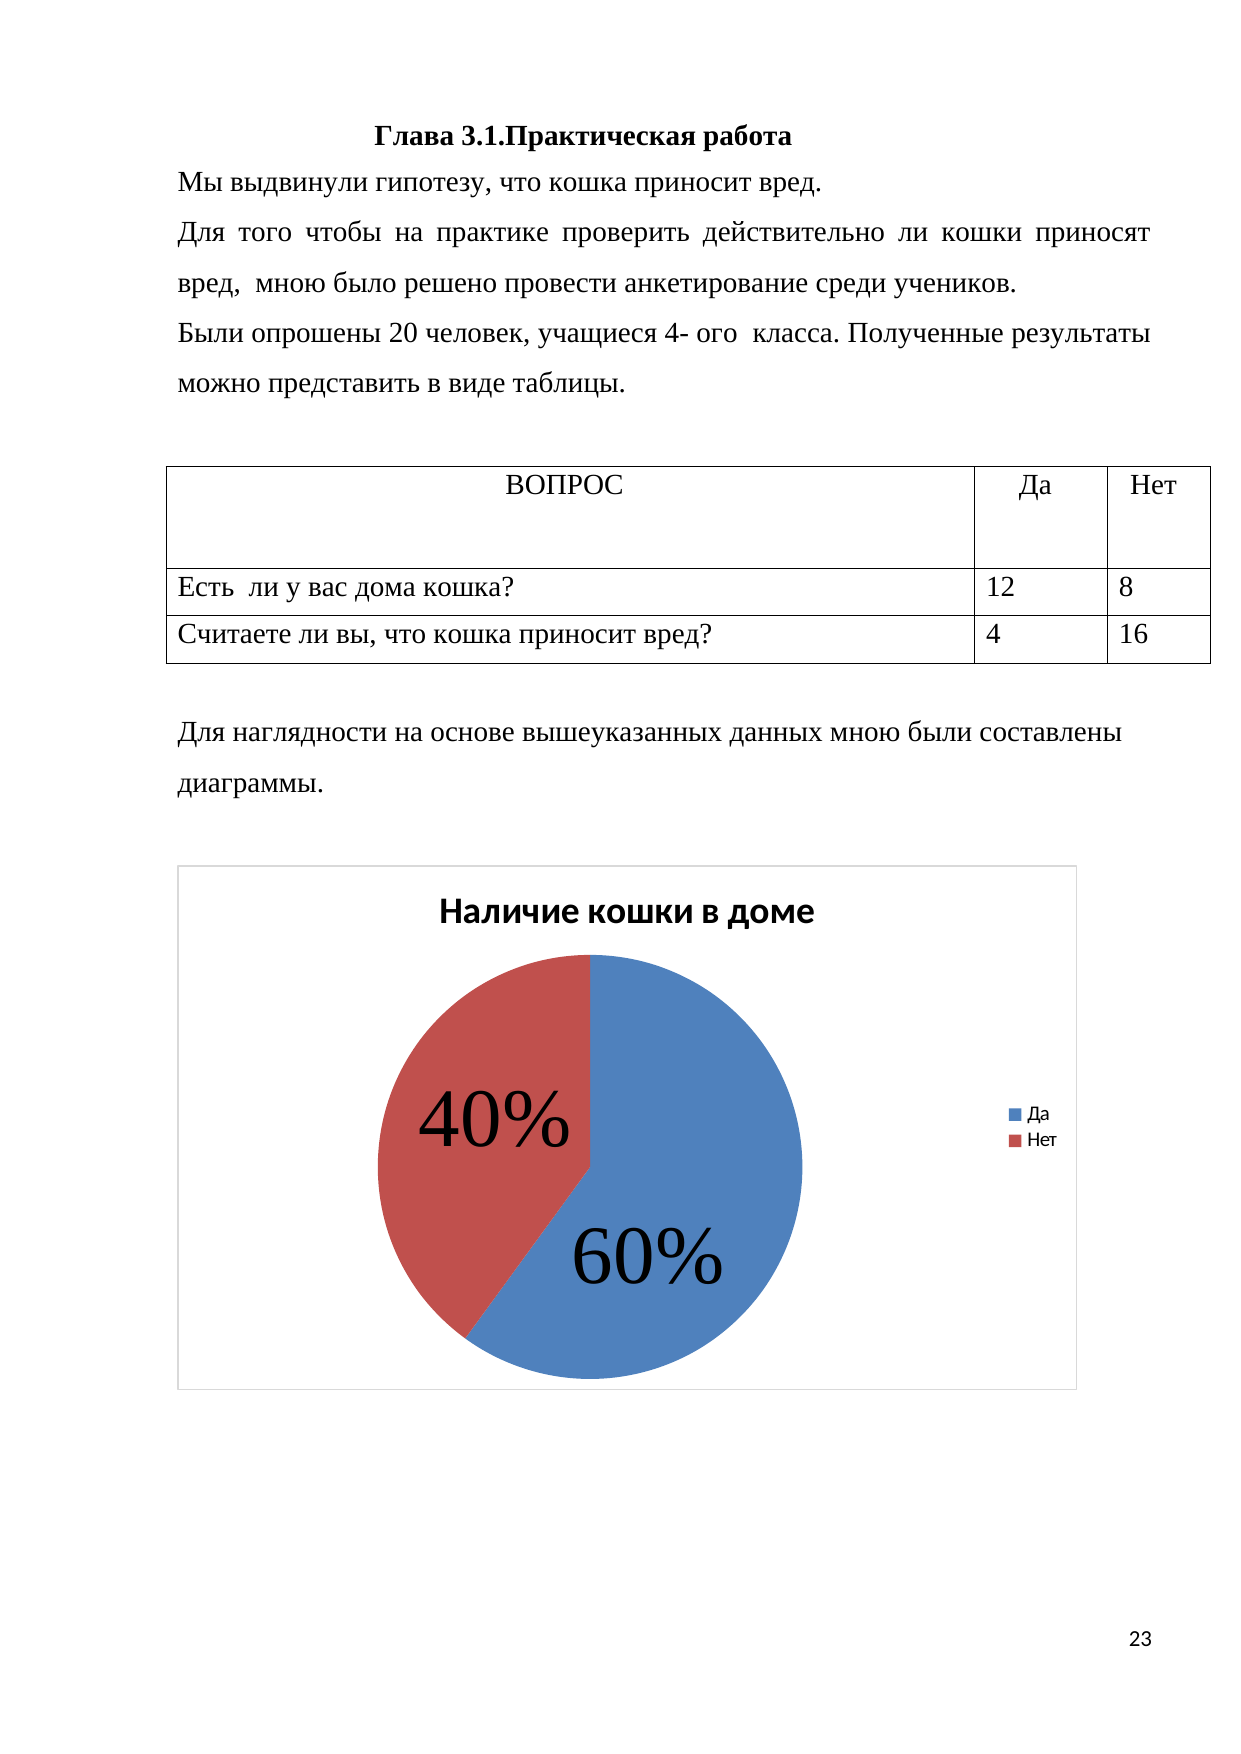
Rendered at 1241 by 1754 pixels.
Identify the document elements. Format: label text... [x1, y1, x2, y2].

table_cell 12 [975, 569, 1107, 615]
table_header Нет [1108, 467, 1210, 568]
text Были опрошены 20 человек, учащиеся 4- ого класса. Полученные результаты можно представить в виде таблицы. [177, 315, 1152, 399]
table_cell 16 [1108, 616, 1210, 663]
text Глава 3.1.Практическая работа [177, 118, 1152, 152]
table_cell 4 [975, 616, 1107, 663]
text Для того чтобы на практике проверить действительно ли кошки приносят вред, мною было решено провести анкетирование среди учеников. [177, 214, 1152, 298]
table_cell 8 [1108, 569, 1210, 615]
table_cell Считаете ли вы, что кошка приносит вред? [167, 616, 974, 663]
table_header Да [975, 467, 1107, 568]
text Мы выдвинули гипотезу, что кошка приносит вред. [177, 164, 1152, 198]
text Для наглядности на основе вышеуказанных данных мною были составлены диаграммы. [177, 714, 1152, 798]
table_cell Есть ли у вас дома кошка? [167, 569, 974, 615]
table_header ВОПРОС [167, 467, 974, 568]
